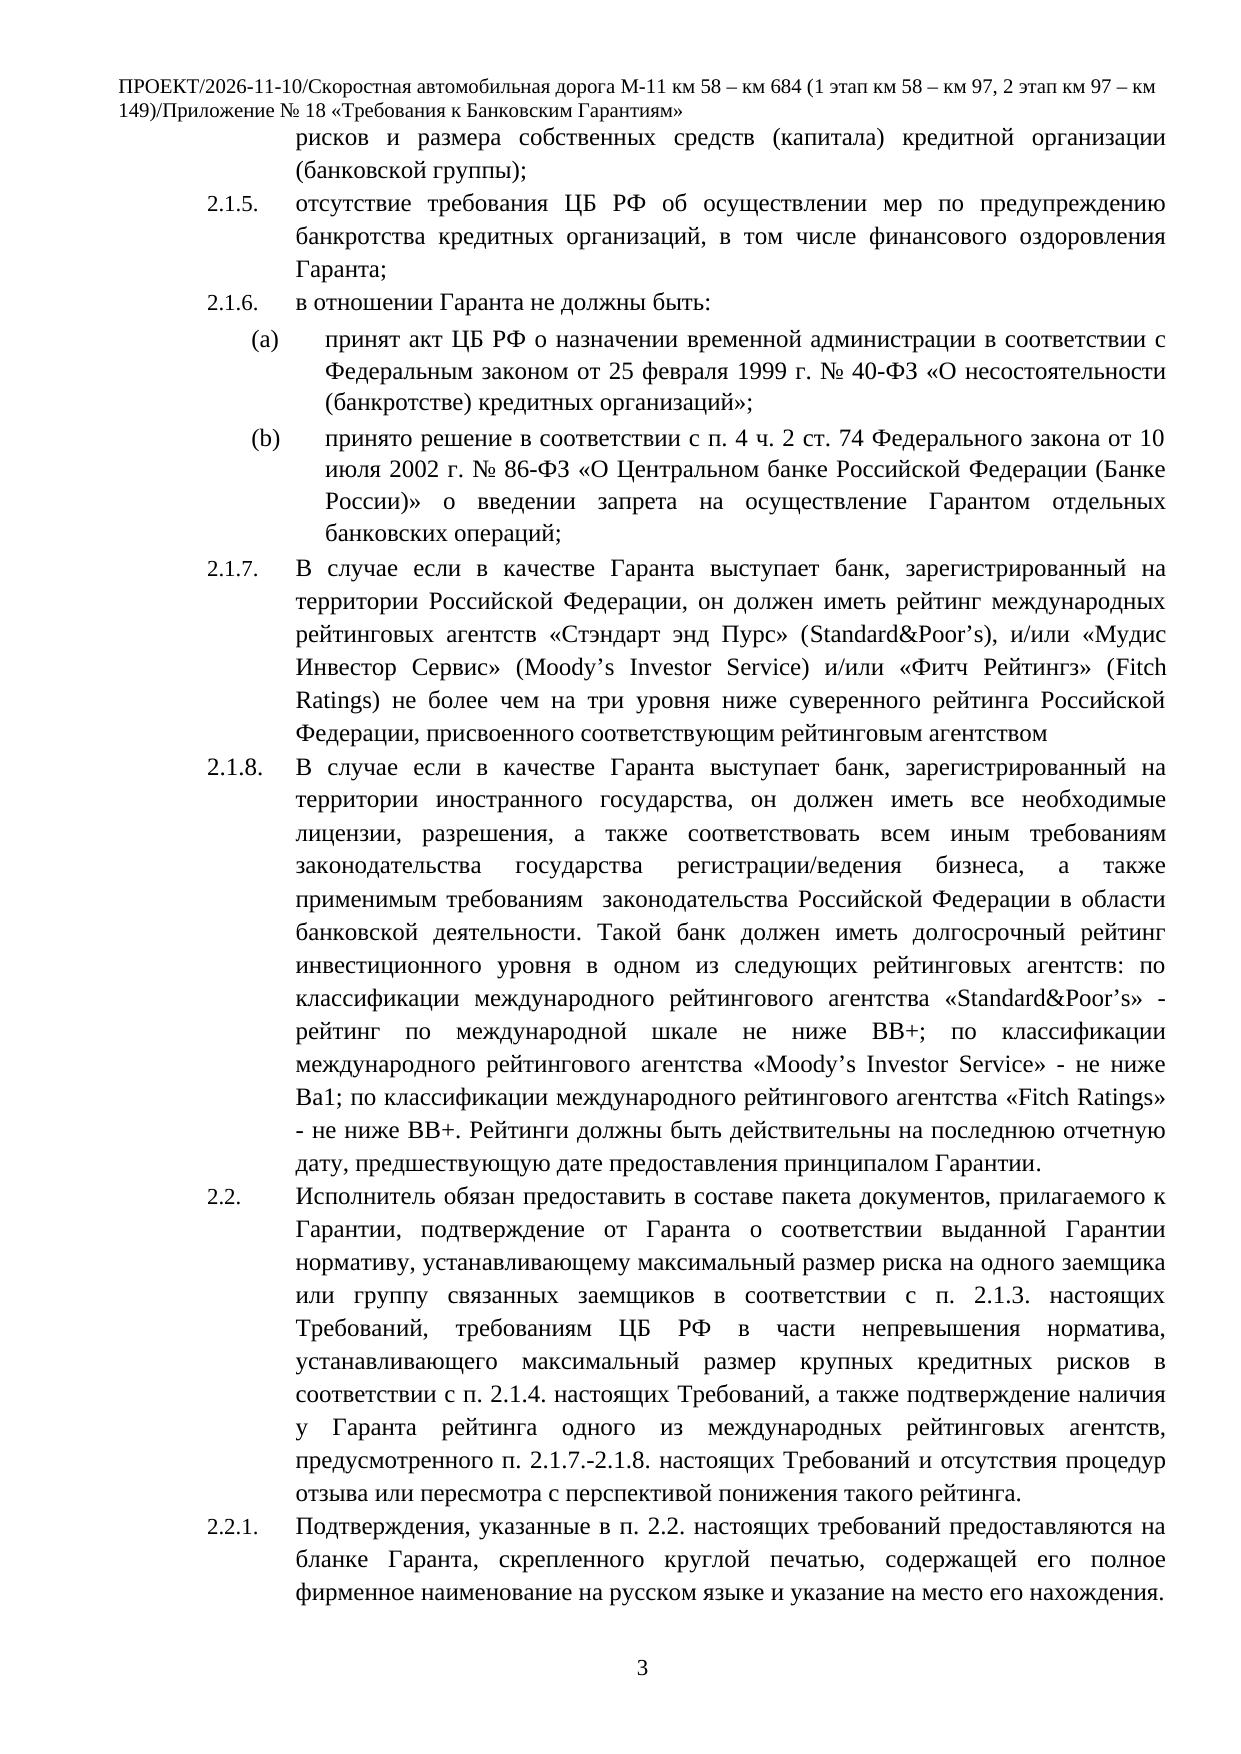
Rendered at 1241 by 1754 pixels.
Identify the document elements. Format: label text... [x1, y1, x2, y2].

list Исполнитель обязан предоставить в составе пакета документов, прилагаемого к Гарантии, подтверждение от Гаранта о соответствии выданной Гарантии нормативу, устанавливающему максимальный размер риска на одного заемщика или группу связанных заемщиков в соответствии с п. 2.1.3. настоящих Требований, требованиям ЦБ РФ в части непревышения норматива, устанавливающего максимальный размер крупных кредитных рисков в соответствии с п. 2.1.4. настоящих Требований, а также подтверждение наличия у Гаранта рейтинга одного из международных рейтинговых агентств, предусмотренного п. 2.1.7.-2.1.8. настоящих Требований и отсутствия процедур отзыва или пересмотра с перспективой понижения такого рейтинга. [207, 1181, 1167, 1507]
list отсутствие требования ЦБ РФ об осуществлении мер по предупреждению банкротства кредитных организаций, в том числе финансового оздоровления Гаранта; [207, 188, 1167, 283]
subtitle принят акт ЦБ РФ о назначении временной администрации в соответствии с Федеральным законом от 25 февраля 1999 г. № 40-ФЗ «О несостоятельности (банкротстве) кредитных организаций»; [251, 324, 1167, 416]
list В случае если в качестве Гаранта выступает банк, зарегистрированный на территории Российской Федерации, он должен иметь рейтинг международных рейтинговых агентств «Стэндарт энд Пурс» (Standard&Poor’s), и/или «Мудис Инвестор Сервис» (Moody’s Investor Service) и/или «Фитч Рейтингз» (Fitch Ratings) не более чем на три уровня ниже суверенного рейтинга Российской Федерации, присвоенного соответствующим рейтинговым агентством [207, 553, 1167, 747]
list В случае если в качестве Гаранта выступает банк, зарегистрированный на территории иностранного государства, он должен иметь все необходимые лицензии, разрешения, а также соответствовать всем иным требованиям законодательства государства регистрации/ведения бизнеса, а также применимым требованиям законодательства Российской Федерации в области банковской деятельности. Такой банк должен иметь долгосрочный рейтинг инвестиционного уровня в одном из следующих рейтинговых агентств: по классификации международного рейтингового агентства «Standard&Poor’s» - рейтинг по международной шкале не ниже ВВ+; по классификации международного рейтингового агентства «Moody’s Investor Service» - не ниже Ва1; по классификации международного рейтингового агентства «Fitch Ratings» - не ниже ВВ+. Рейтинги должны быть действительны на последнюю отчетную дату, предшествующую дате предоставления принципалом Гарантии. [207, 752, 1167, 1177]
list Подтверждения, указанные в п. 2.2. настоящих требований предоставляются на бланке Гаранта, скрепленного круглой печатью, содержащей его полное фирменное наименование на русском языке и указание на место его нахождения. [207, 1511, 1167, 1606]
list в отношении Гаранта не должны быть: [207, 287, 1167, 316]
subtitle принято решение в соответствии с п. 4 ч. 2 ст. 74 Федерального закона от 10 июля 2002 г. № 86-ФЗ «О Центральном банке Российской Федерации (Банке России)» о введении запрета на осуществление Гарантом отдельных банковских операций; [251, 423, 1167, 546]
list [207, 122, 1167, 184]
